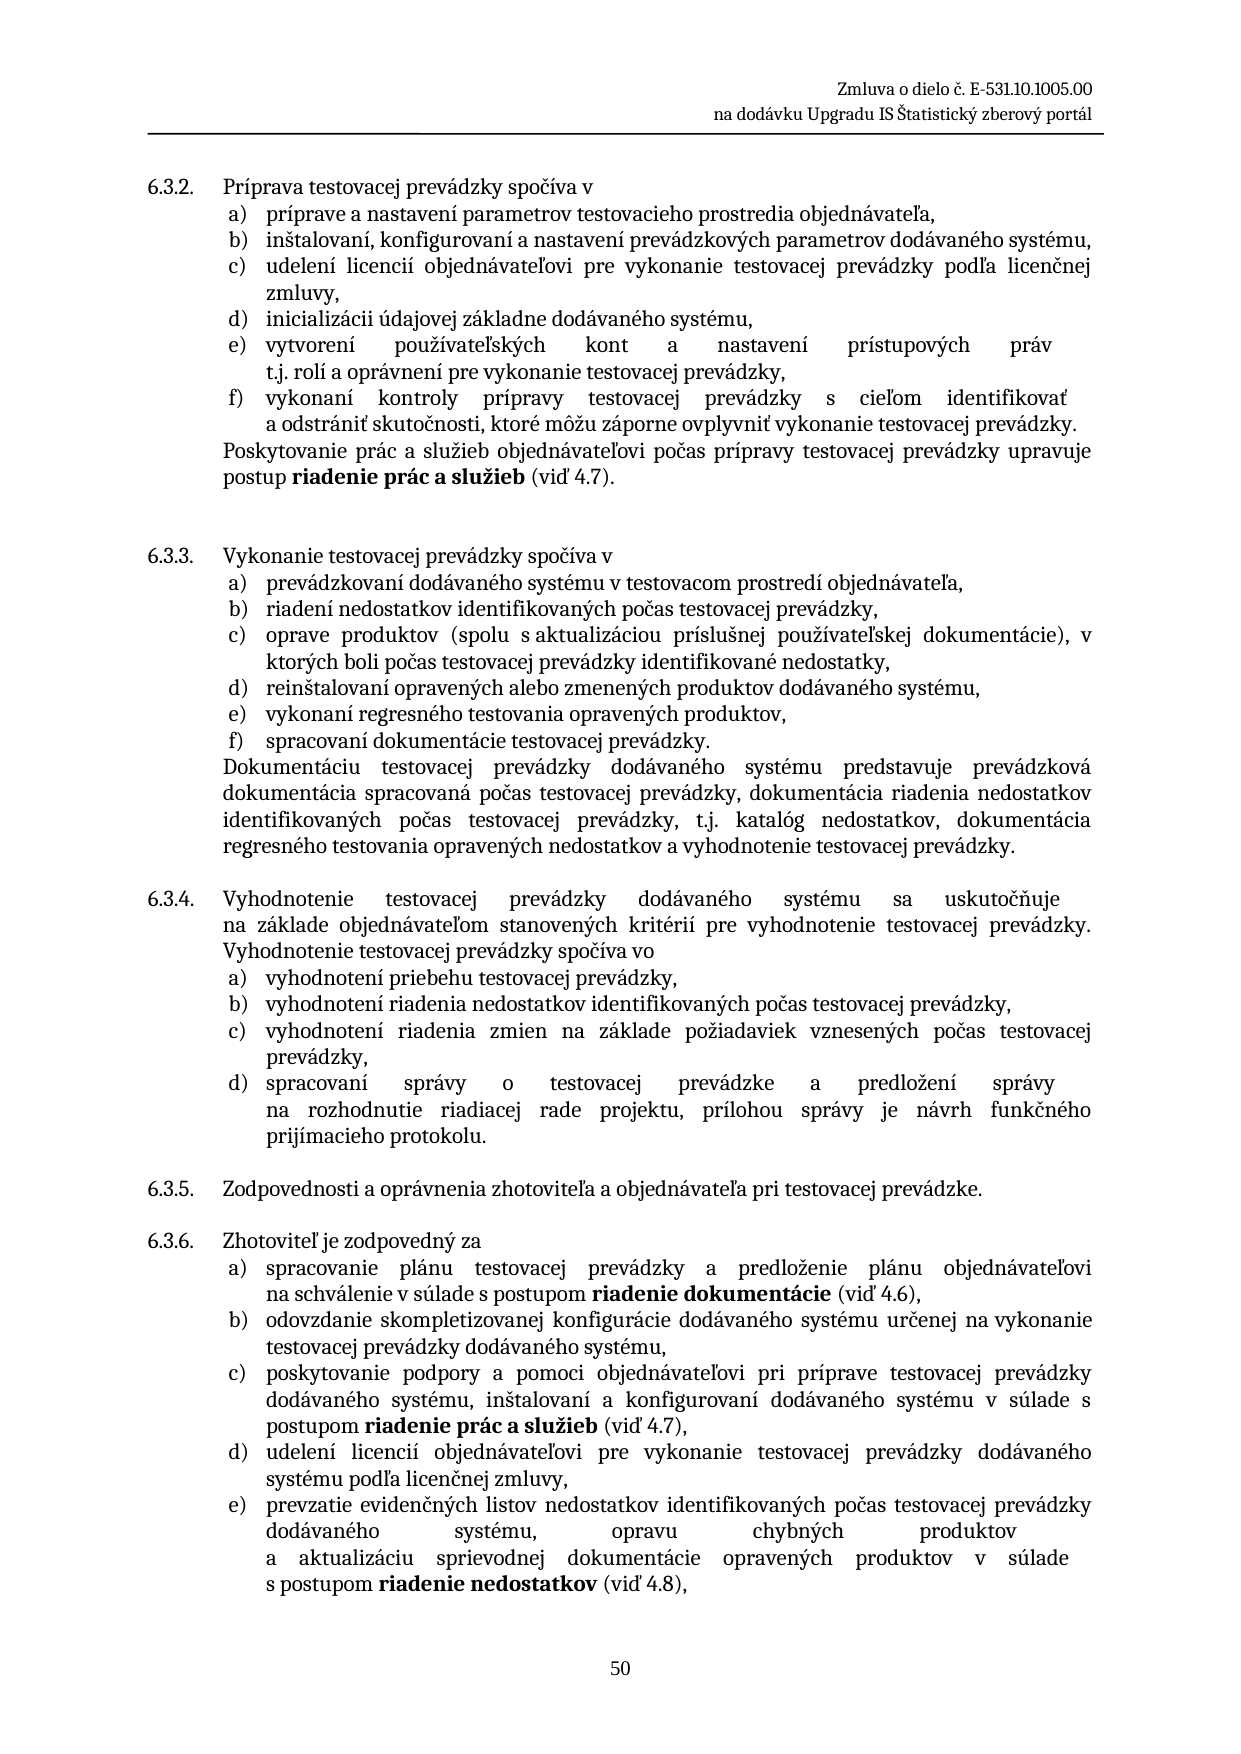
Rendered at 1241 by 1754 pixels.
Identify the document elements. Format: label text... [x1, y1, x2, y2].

list spracovaní dokumentácie testovacej prevádzky. [228, 727, 1092, 754]
list vykonaní kontroly prípravy testovacej prevádzky s cieľom identifikovať a odstrániť skutočnosti, ktoré môžu záporne ovplyvniť vykonanie testovacej prevádzky. [228, 385, 1092, 438]
list inštalovaní, konfigurovaní a nastavení prevádzkových parametrov dodávaného systému, [228, 227, 1092, 253]
list odovzdanie skompletizovanej konfigurácie dodávaného systému určenej na vykonanie testovacej prevádzky dodávaného systému, [228, 1307, 1092, 1360]
list spracovanie plánu testovacej prevádzky a predloženie plánu objednávateľovi na schválenie v súlade s postupom riadenie dokumentácie (viď 4.6), [228, 1254, 1092, 1307]
list vytvorení používateľských kont a nastavení prístupových práv t.j. rolí a oprávnení pre vykonanie testovacej prevádzky, [228, 332, 1092, 385]
list udelení licencií objednávateľovi pre vykonanie testovacej prevádzky dodávaného systému podľa licenčnej zmluvy, [228, 1439, 1092, 1492]
list riadení nedostatkov identifikovaných počas testovacej prevádzky, [228, 596, 1092, 622]
list Vykonanie testovacej prevádzky spočíva v [148, 543, 1092, 569]
text Poskytovanie prác a služieb objednávateľovi počas prípravy testovacej prevádzky upravuje postup riadenie prác a služieb (viď 4.7). [223, 438, 1092, 490]
list prevzatie evidenčných listov nedostatkov identifikovaných počas testovacej prevádzky dodávaného systému, opravu chybných produktov a aktualizáciu sprievodnej dokumentácie opravených produktov v súlade s postupom riadenie nedostatkov (viď 4.8), [228, 1492, 1092, 1597]
list vyhodnotení riadenia nedostatkov identifikovaných počas testovacej prevádzky, [228, 991, 1092, 1017]
list inicializácii údajovej základne dodávaného systému, [228, 306, 1092, 332]
list Zodpovednosti a oprávnenia zhotoviteľa a objednávateľa pri testovacej prevádzke. [148, 1176, 1092, 1202]
list vyhodnotení priebehu testovacej prevádzky, [228, 965, 1092, 991]
list prevádzkovaní dodávaného systému v testovacom prostredí objednávateľa, [228, 569, 1092, 596]
list poskytovanie podpory a pomoci objednávateľovi pri príprave testovacej prevádzky dodávaného systému, inštalovaní a konfigurovaní dodávaného systému v súlade s postupom riadenie prác a služieb (viď 4.7), [228, 1360, 1092, 1439]
list Zhotoviteľ je zodpovedný za [148, 1228, 1092, 1254]
list oprave produktov (spolu s aktualizáciou príslušnej používateľskej dokumentácie), v ktorých boli počas testovacej prevádzky identifikované nedostatky, [228, 622, 1092, 675]
list príprave a nastavení parametrov testovacieho prostredia objednávateľa, [228, 200, 1092, 227]
list Príprava testovacej prevádzky spočíva v [148, 174, 1092, 200]
list spracovaní správy o testovacej prevádzke a predložení správy na rozhodnutie riadiacej rade projektu, prílohou správy je návrh funkčného prijímacieho protokolu. [228, 1070, 1092, 1149]
list vyhodnotení riadenia zmien na základe požiadaviek vznesených počas testovacej prevádzky, [228, 1017, 1092, 1070]
list Vyhodnotenie testovacej prevádzky dodávaného systému sa uskutočňuje na základe objednávateľom stanovených kritérií pre vyhodnotenie testovacej prevádzky. Vyhodnotenie testovacej prevádzky spočíva vo [148, 886, 1092, 965]
list vykonaní regresného testovania opravených produktov, [228, 701, 1092, 727]
list reinštalovaní opravených alebo zmenených produktov dodávaného systému, [228, 675, 1092, 701]
text Dokumentáciu testovacej prevádzky dodávaného systému predstavuje prevádzková dokumentácia spracovaná počas testovacej prevádzky, dokumentácia riadenia nedostatkov identifikovaných počas testovacej prevádzky, t.j. katalóg nedostatkov, dokumentácia regresného testovania opravených nedostatkov a vyhodnotenie testovacej prevádzky. [223, 754, 1092, 859]
list udelení licencií objednávateľovi pre vykonanie testovacej prevádzky podľa licenčnej zmluvy, [228, 253, 1092, 306]
